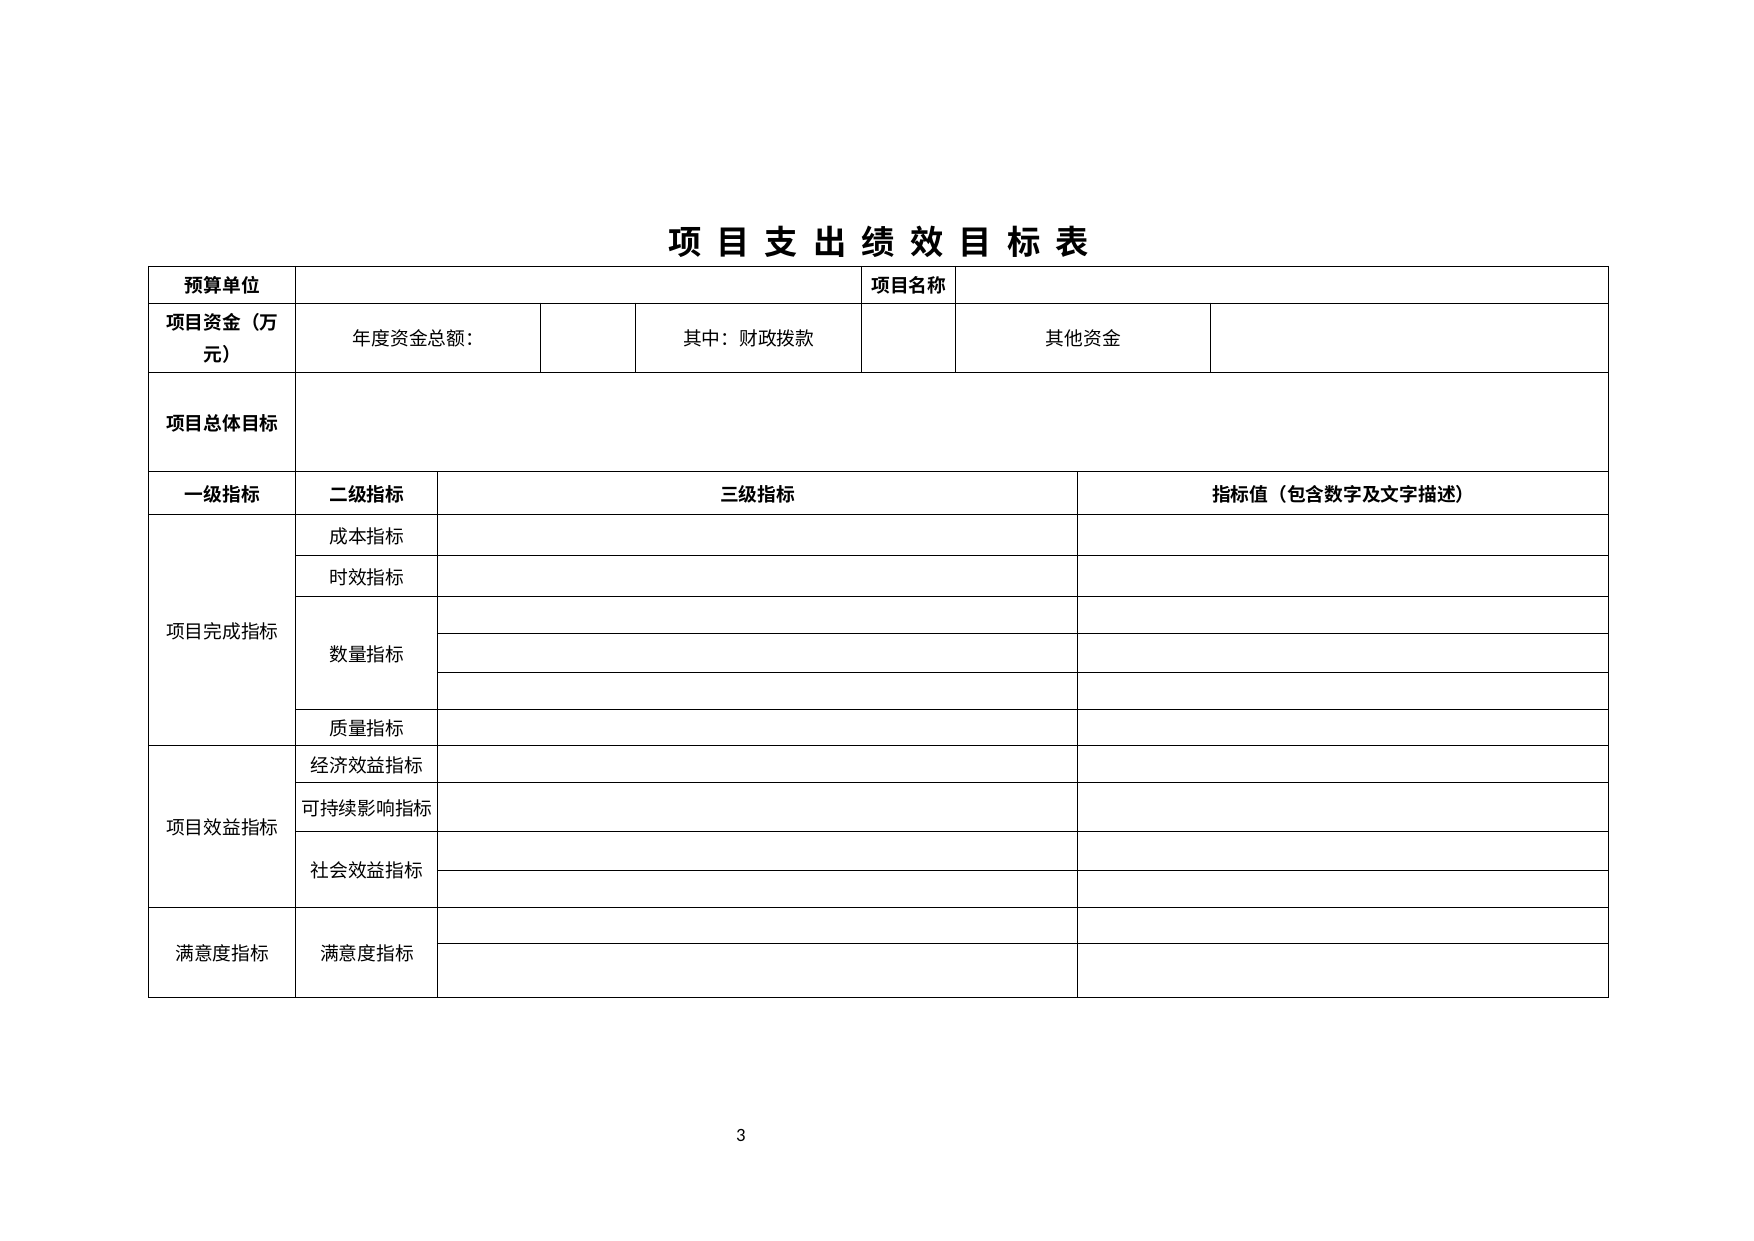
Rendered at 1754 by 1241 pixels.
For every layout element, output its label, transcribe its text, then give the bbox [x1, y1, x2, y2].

table_cell 指标值（包含数字及文字描述） [1078, 472, 1608, 514]
table_cell [296, 373, 1608, 471]
table_cell 项目完成指标 [149, 515, 295, 745]
table_cell [862, 304, 955, 372]
table_cell [1211, 304, 1608, 372]
table_cell 年度资金总额： [296, 304, 540, 372]
table_cell [956, 267, 1608, 302]
table_cell [1078, 871, 1608, 907]
table_cell 项目效益指标 [149, 746, 295, 907]
table_header 项 目 支 出 绩 效 目 标 表 [149, 198, 1608, 266]
table_cell [1078, 832, 1608, 870]
table_cell 成本指标 [296, 515, 437, 555]
table_cell [438, 832, 1077, 870]
table_cell [438, 783, 1077, 831]
table_cell 其中：财政拨款 [636, 304, 861, 372]
table_cell [1078, 783, 1608, 831]
table_cell [438, 871, 1077, 907]
table_cell 三级指标 [438, 472, 1077, 514]
table_cell [438, 908, 1077, 943]
table_cell 满意度指标 [296, 908, 437, 997]
table_cell 经济效益指标 [296, 746, 437, 782]
table_cell [1078, 746, 1608, 782]
table_cell 数量指标 [296, 597, 437, 708]
table_cell [1078, 944, 1608, 997]
table_cell [296, 267, 861, 302]
table_cell 质量指标 [296, 710, 437, 745]
table_cell [1078, 597, 1608, 633]
table_cell [438, 556, 1077, 596]
table_cell 其他资金 [956, 304, 1210, 372]
table_cell 项目总体目标 [149, 373, 295, 471]
table_cell [1078, 556, 1608, 596]
table_cell [1078, 634, 1608, 672]
table_cell [438, 597, 1077, 633]
table_cell 二级指标 [296, 472, 437, 514]
table_cell [438, 515, 1077, 555]
table_cell [438, 710, 1077, 745]
table_cell [541, 304, 635, 372]
table_cell 项目名称 [862, 267, 955, 302]
table_cell [438, 746, 1077, 782]
table_cell [438, 944, 1077, 997]
table_cell [438, 673, 1077, 708]
table_cell [438, 634, 1077, 672]
table_cell 预算单位 [149, 267, 295, 302]
table_cell 项目资金（万元） [149, 304, 295, 372]
table_cell 时效指标 [296, 556, 437, 596]
table_cell [1078, 673, 1608, 708]
table_cell [1078, 710, 1608, 745]
table_cell 满意度指标 [149, 908, 295, 997]
table_cell [1078, 908, 1608, 943]
table_cell [1078, 515, 1608, 555]
table_cell 社会效益指标 [296, 832, 437, 907]
table_cell 可持续影响指标 [296, 783, 437, 831]
table_cell 一级指标 [149, 472, 295, 514]
